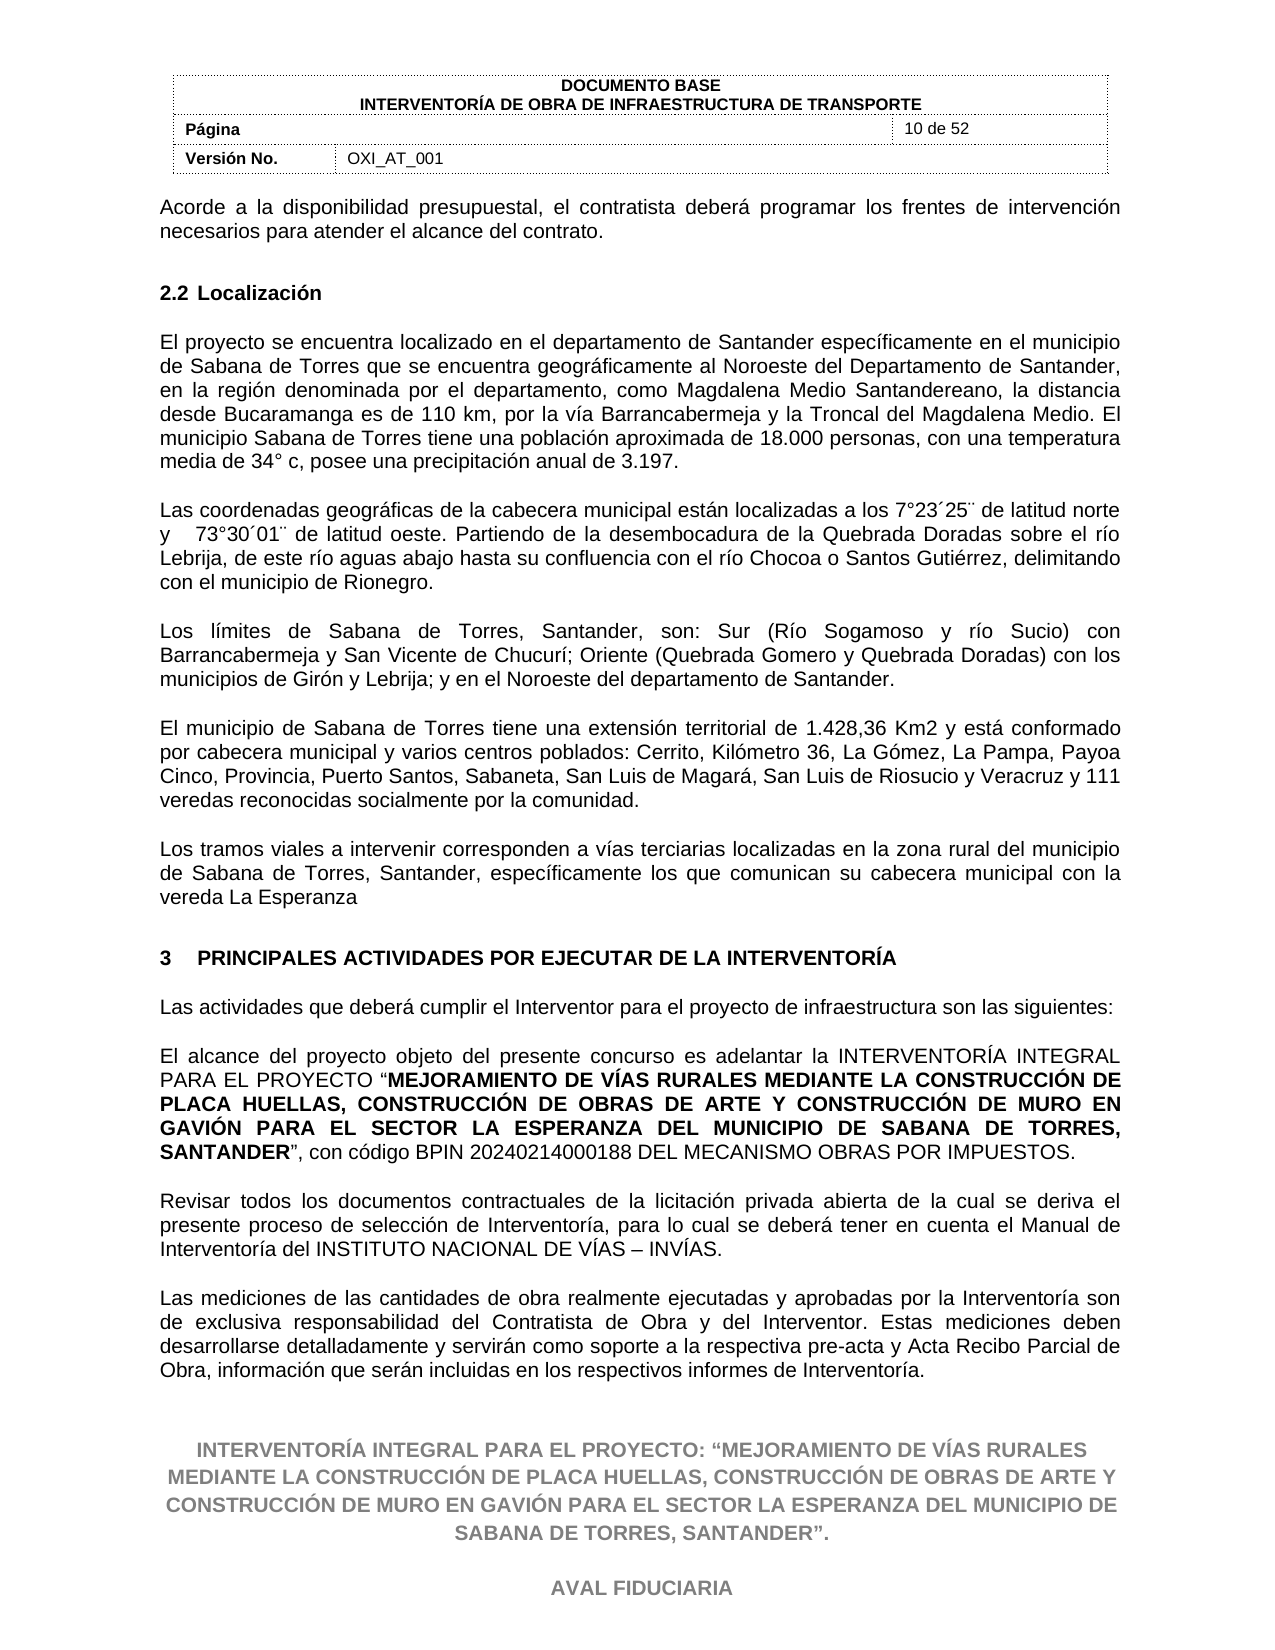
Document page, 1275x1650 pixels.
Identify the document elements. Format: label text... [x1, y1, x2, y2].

text El municipio de Sabana de Torres tiene una extensión territorial de 1.428,36 Km2 y está conformado por cabecera municipal y varios centros poblados: Cerrito, Kilómetro 36, La Gómez, La Pampa, Payoa Cinco, Provincia, Puerto Santos, Sabaneta, San Luis de Magará, San Luis de Riosucio y Veracruz y 111 veredas reconocidas socialmente por la comunidad. [159, 716, 1122, 812]
text El proyecto se encuentra localizado en el departamento de Santander específicamente en el municipio de Sabana de Torres que se encuentra geográficamente al Noroeste del Departamento de Santander, en la región denominada por el departamento, como Magdalena Medio Santandereano, la distancia desde Bucaramanga es de 110 km, por la vía Barrancabermeja y la Troncal del Magdalena Medio. El municipio Sabana de Torres tiene una población aproximada de 18.000 personas, con una temperatura media de 34° c, posee una precipitación anual de 3.197. [159, 329, 1122, 473]
text Los límites de Sabana de Torres, Santander, son: Sur (Río Sogamoso y río Sucio) con Barrancabermeja y San Vicente de Chucurí; Oriente (Quebrada Gomero y Quebrada Doradas) con los municipios de Girón y Lebrija; y en el Noroeste del departamento de Santander. [159, 619, 1122, 691]
list Localización [159, 281, 1122, 304]
text Las coordenadas geográficas de la cabecera municipal están localizadas a los 7°23´25¨ de latitud norte y 73°30´01¨ de latitud oeste. Partiendo de la desembocadura de la Quebrada Doradas sobre el río Lebrija, de este río aguas abajo hasta su confluencia con el río Chocoa o Santos Gutiérrez, delimitando con el municipio de Rionegro. [159, 498, 1122, 594]
list PRINCIPALES ACTIVIDADES POR EJECUTAR DE LA INTERVENTORÍA [159, 946, 1122, 970]
text Revisar todos los documentos contractuales de la licitación privada abierta de la cual se deriva el presente proceso de selección de Interventoría, para lo cual se deberá tener en cuenta el Manual de Interventoría del INSTITUTO NACIONAL DE VÍAS – INVÍAS. [159, 1189, 1122, 1261]
text Las mediciones de las cantidades de obra realmente ejecutadas y aprobadas por la Interventoría son de exclusiva responsabilidad del Contratista de Obra y del Interventor. Estas mediciones deben desarrollarse detalladamente y servirán como soporte a la respectiva pre-acta y Acta Recibo Parcial de Obra, información que serán incluidas en los respectivos informes de Interventoría. [159, 1286, 1122, 1382]
text Las actividades que deberá cumplir el Interventor para el proyecto de infraestructura son las siguientes: [159, 995, 1122, 1019]
text Acorde a la disponibilidad presupuestal, el contratista deberá programar los frentes de intervención necesarios para atender el alcance del contrato. [159, 195, 1122, 243]
text El alcance del proyecto objeto del presente concurso es adelantar la INTERVENTORÍA INTEGRAL PARA EL PROYECTO “MEJORAMIENTO DE VÍAS RURALES MEDIANTE LA CONSTRUCCIÓN DE PLACA HUELLAS, CONSTRUCCIÓN DE OBRAS DE ARTE Y CONSTRUCCIÓN DE MURO EN GAVIÓN PARA EL SECTOR LA ESPERANZA DEL MUNICIPIO DE SABANA DE TORRES, SANTANDER”, con código BPIN 20240214000188 DEL MECANISMO OBRAS POR IMPUESTOS. [159, 1044, 1122, 1164]
text Los tramos viales a intervenir corresponden a vías terciarias localizadas en la zona rural del municipio de Sabana de Torres, Santander, específicamente los que comunican su cabecera municipal con la vereda La Esperanza [159, 837, 1122, 909]
